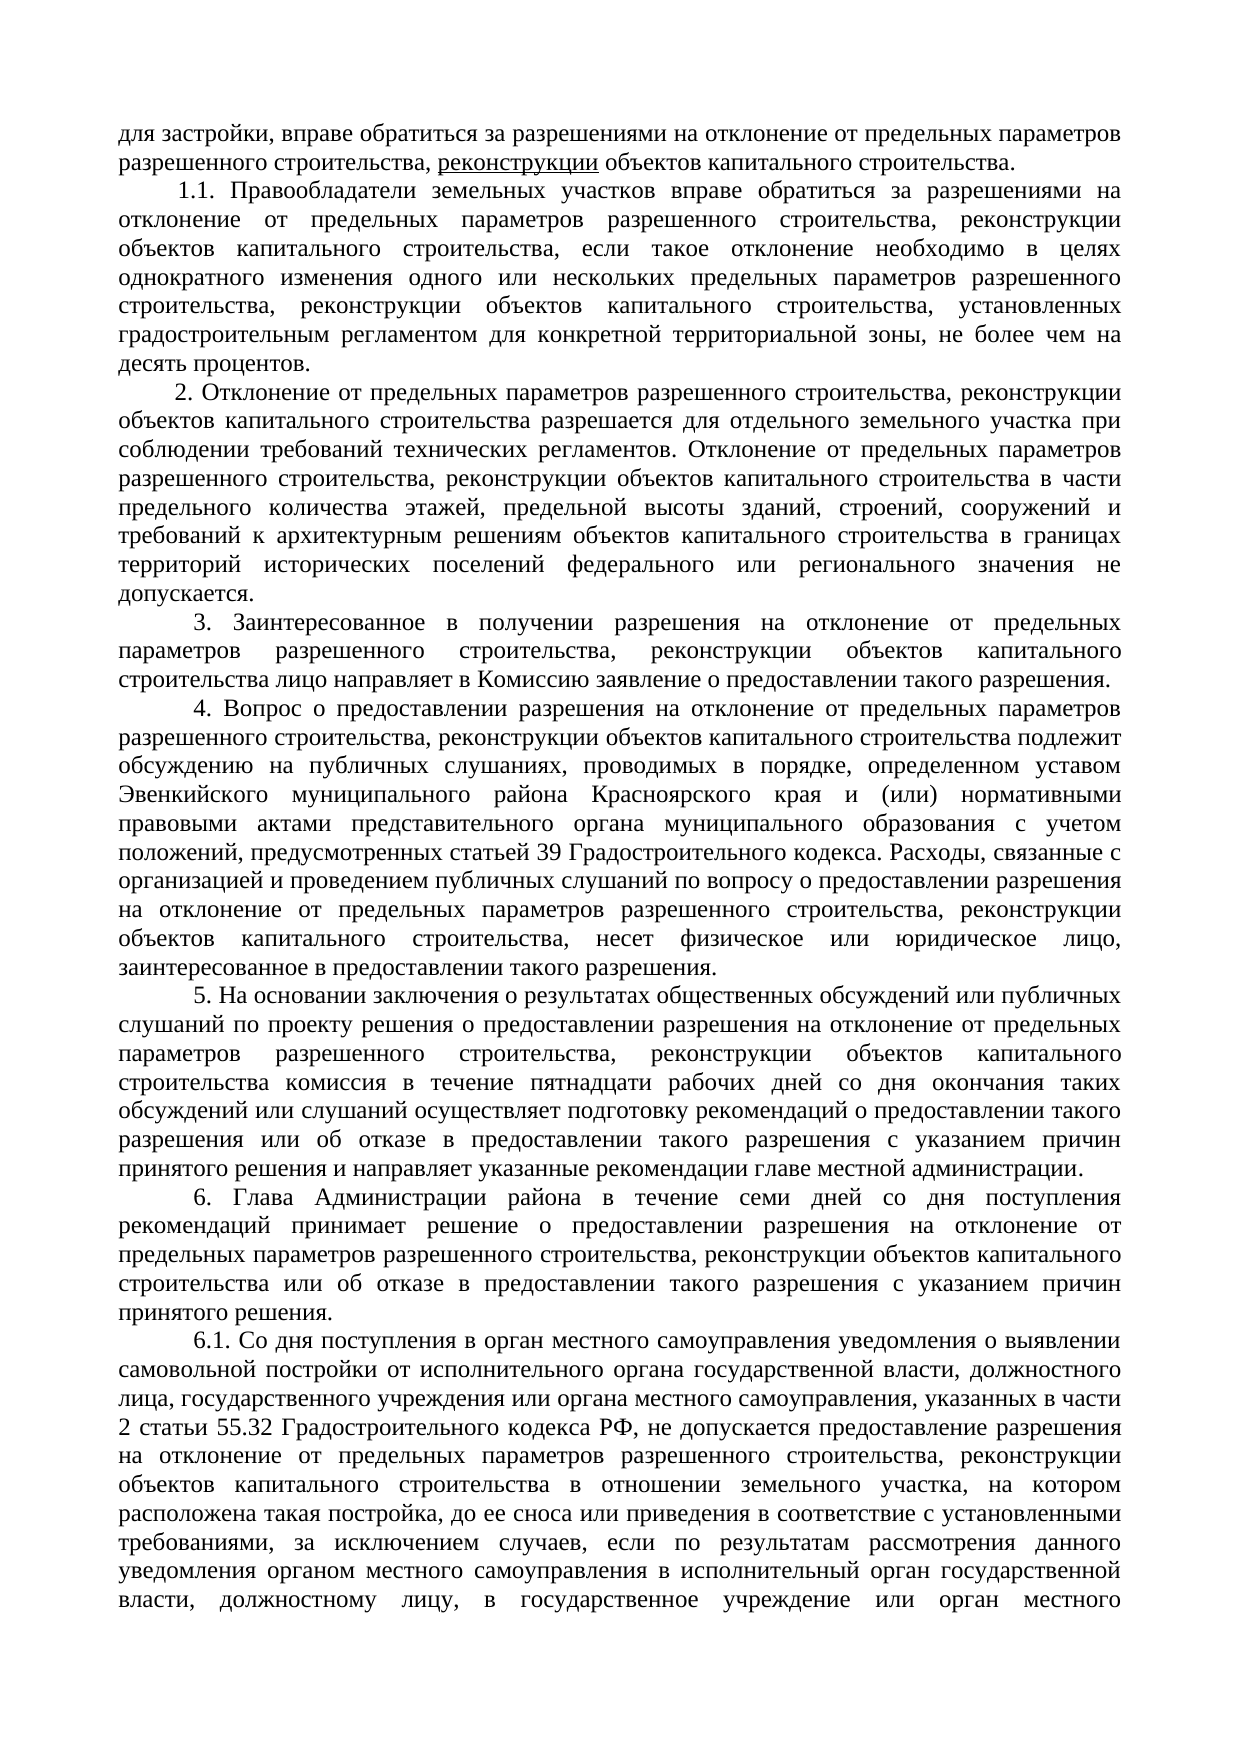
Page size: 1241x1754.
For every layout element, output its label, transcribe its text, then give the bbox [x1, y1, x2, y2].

text 6. Глава Администрации района в течение семи дней со дня поступления рекомендаций принимает решение о предоставлении разрешения на отклонение от предельных параметров разрешенного строительства, реконструкции объектов капитального строительства или об отказе в предоставлении такого разрешения с указанием причин принятого решения. [118, 1182, 1122, 1326]
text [118, 1326, 1122, 1613]
text 1.1. Правообладатели земельных участков вправе обратиться за разрешениями на отклонение от предельных параметров разрешенного строительства, реконструкции объектов капитального строительства, если такое отклонение необходимо в целях однократного изменения одного или нескольких предельных параметров разрешенного строительства, реконструкции объектов капитального строительства, установленных градостроительным регламентом для конкретной территориальной зоны, не более чем на десять процентов. [118, 176, 1122, 377]
text 2. Отклонение от предельных параметров разрешенного строительства, реконструкции объектов капитального строительства разрешается для отдельного земельного участка при соблюдении требований технических регламентов. Отклонение от предельных параметров разрешенного строительства, реконструкции объектов капитального строительства в части предельного количества этажей, предельной высоты зданий, строений, сооружений и требований к архитектурным решениям объектов капитального строительства в границах территорий исторических поселений федерального или регионального значения не допускается. [118, 377, 1122, 607]
text 4. Вопрос о предоставлении разрешения на отклонение от предельных параметров разрешенного строительства, реконструкции объектов капитального строительства подлежит обсуждению на публичных слушаниях, проводимых в порядке, определенном уставом Эвенкийского муниципального района Красноярского края и (или) нормативными правовыми актами представительного органа муниципального образования с учетом положений, предусмотренных статьей 39 Градостроительного кодекса. Расходы, связанные с организацией и проведением публичных слушаний по вопросу о предоставлении разрешения на отклонение от предельных параметров разрешенного строительства, реконструкции объектов капитального строительства, несет физическое или юридическое лицо, заинтересованное в предоставлении такого разрешения. [118, 693, 1122, 981]
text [118, 118, 1122, 176]
text 5. На основании заключения о результатах общественных обсуждений или публичных слушаний по проекту решения о предоставлении разрешения на отклонение от предельных параметров разрешенного строительства, реконструкции объектов капитального строительства комиссия в течение пятнадцати рабочих дней со дня окончания таких обсуждений или слушаний осуществляет подготовку рекомендаций о предоставлении такого разрешения или об отказе в предоставлении такого разрешения с указанием причин принятого решения и направляет указанные рекомендации главе местной администрации. [118, 981, 1122, 1182]
text 3. Заинтересованное в получении разрешения на отклонение от предельных параметров разрешенного строительства, реконструкции объектов капитального строительства лицо направляет в Комиссию заявление о предоставлении такого разрешения. [118, 607, 1122, 693]
